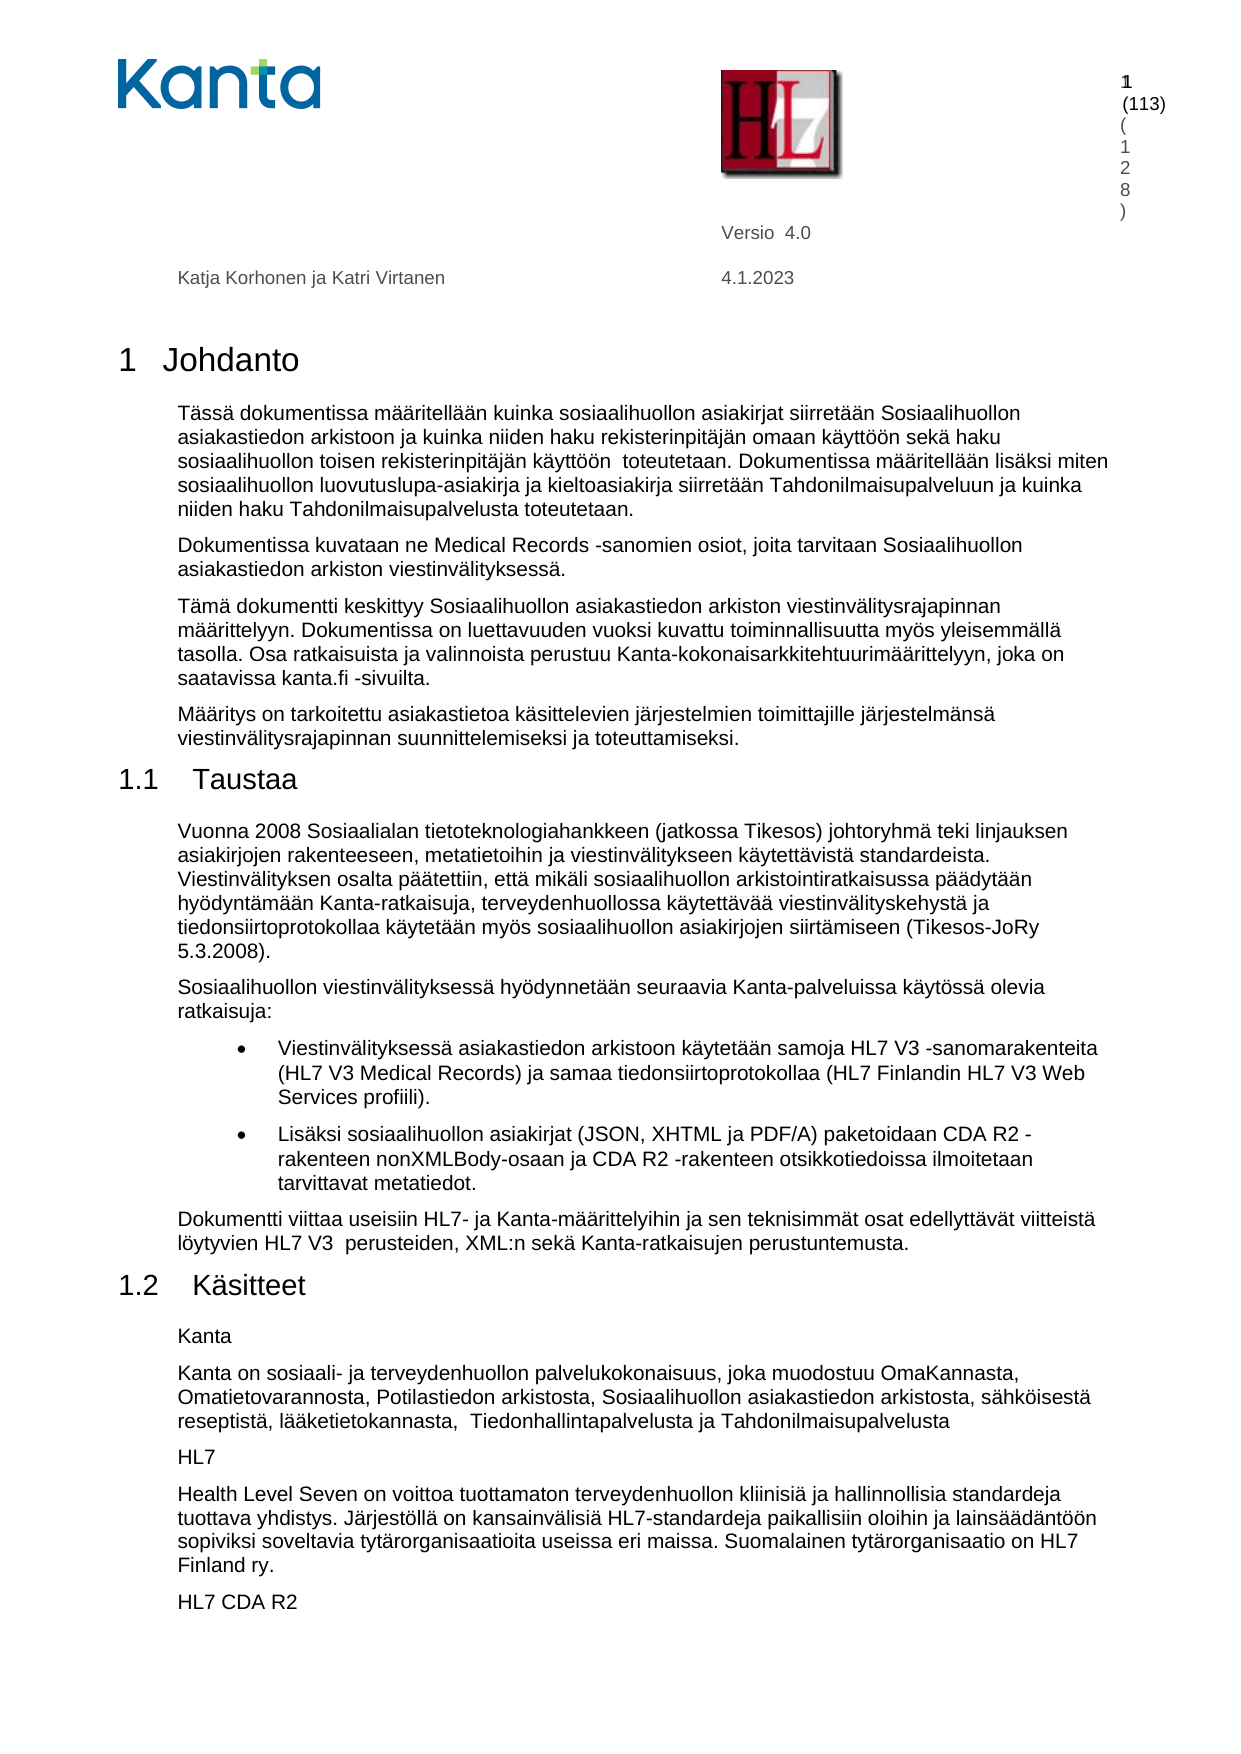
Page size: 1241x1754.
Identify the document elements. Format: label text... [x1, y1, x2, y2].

text HL7 [177, 1445, 1122, 1469]
picture [721, 70, 844, 179]
subtitle Johdanto [118, 339, 1122, 378]
text Määritys on tarkoitettu asiakastietoa käsittelevien järjestelmien toimittajille järjestelmänsä viestinvälitysrajapinnan suunnittelemiseksi ja toteuttamiseksi. [177, 702, 1122, 750]
subtitle Käsitteet [118, 1268, 1122, 1301]
text Tämä dokumentti keskittyy Sosiaalihuollon asiakastiedon arkiston viestinvälitysrajapinnan määrittelyyn. Dokumentissa on luettavuuden vuoksi kuvattu toiminnallisuutta myös yleisemmällä tasolla. Osa ratkaisuista ja valinnoista perustuu Kanta-kokonaisarkkitehtuurimäärittelyyn, joka on saatavissa kanta.fi -sivuilta. [177, 594, 1122, 689]
text HL7 CDA R2 [177, 1590, 1122, 1614]
text Tässä dokumentissa määritellään kuinka sosiaalihuollon asiakirjat siirretään Sosiaalihuollon asiakastiedon arkistoon ja kuinka niiden haku rekisterinpitäjän omaan käyttöön sekä haku sosiaalihuollon toisen rekisterinpitäjän käyttöön toteutetaan. Dokumentissa määritellään lisäksi miten sosiaalihuollon luovutuslupa-asiakirja ja kieltoasiakirja siirretään Tahdonilmaisupalveluun ja kuinka niiden haku Tahdonilmaisupalvelusta toteutetaan. [177, 401, 1122, 521]
subtitle Taustaa [118, 762, 1122, 796]
list Viestinvälityksessä asiakastiedon arkistoon käytetään samoja HL7 V3 -sanomarakenteita (HL7 V3 Medical Records) ja samaa tiedonsiirtoprotokollaa (HL7 Finlandin HL7 V3 Web Services profiili). [236, 1036, 1122, 1109]
text Dokumentissa kuvataan ne Medical Records -sanomien osiot, joita tarvitaan Sosiaalihuollon asiakastiedon arkiston viestinvälityksessä. [177, 533, 1122, 581]
text Kanta on sosiaali- ja terveydenhuollon palvelukokonaisuus, joka muodostuu OmaKannasta, Omatietovarannosta, Potilastiedon arkistosta, Sosiaalihuollon asiakastiedon arkistosta, sähköisestä reseptistä, lääketietokannasta, Tiedonhallintapalvelusta ja Tahdonilmaisupalvelusta [177, 1361, 1122, 1432]
text Dokumentti viittaa useisiin HL7- ja Kanta-määrittelyihin ja sen teknisimmät osat edellyttävät viitteistä löytyvien HL7 V3 perusteiden, XML:n sekä Kanta-ratkaisujen perustuntemusta. [177, 1207, 1122, 1255]
text Vuonna 2008 Sosiaalialan tietoteknologiahankkeen (jatkossa Tikesos) johtoryhmä teki linjauksen asiakirjojen rakenteeseen, metatietoihin ja viestinvälitykseen käytettävistä standardeista. Viestinvälityksen osalta päätettiin, että mikäli sosiaalihuollon arkistointiratkaisussa päädytään hyödyntämään Kanta-ratkaisuja, terveydenhuollossa käytettävää viestinvälityskehystä ja tiedonsiirtoprotokollaa käytetään myös sosiaalihuollon asiakirjojen siirtämiseen (Tikesos-JoRy 5.3.2008). [177, 819, 1122, 963]
text Kanta [177, 1324, 1122, 1348]
text Health Level Seven on voittoa tuottamaton terveydenhuollon kliinisiä ja hallinnollisia standardeja tuottava yhdistys. Järjestöllä on kansainvälisiä HL7-standardeja paikallisiin oloihin ja lainsäädäntöön sopiviksi soveltavia tytärorganisaatioita useissa eri maissa. Suomalainen tytärorganisaatio on HL7 Finland ry. [177, 1481, 1122, 1577]
list Lisäksi sosiaalihuollon asiakirjat (JSON, XHTML ja PDF/A) paketoidaan CDA R2 -rakenteen nonXMLBody-osaan ja CDA R2 -rakenteen otsikkotiedoissa ilmoitetaan tarvittavat metatiedot. [236, 1121, 1122, 1195]
text Sosiaalihuollon viestinvälityksessä hyödynnetään seuraavia Kanta-palveluissa käytössä olevia ratkaisuja: [177, 975, 1122, 1023]
picture [118, 59, 321, 109]
